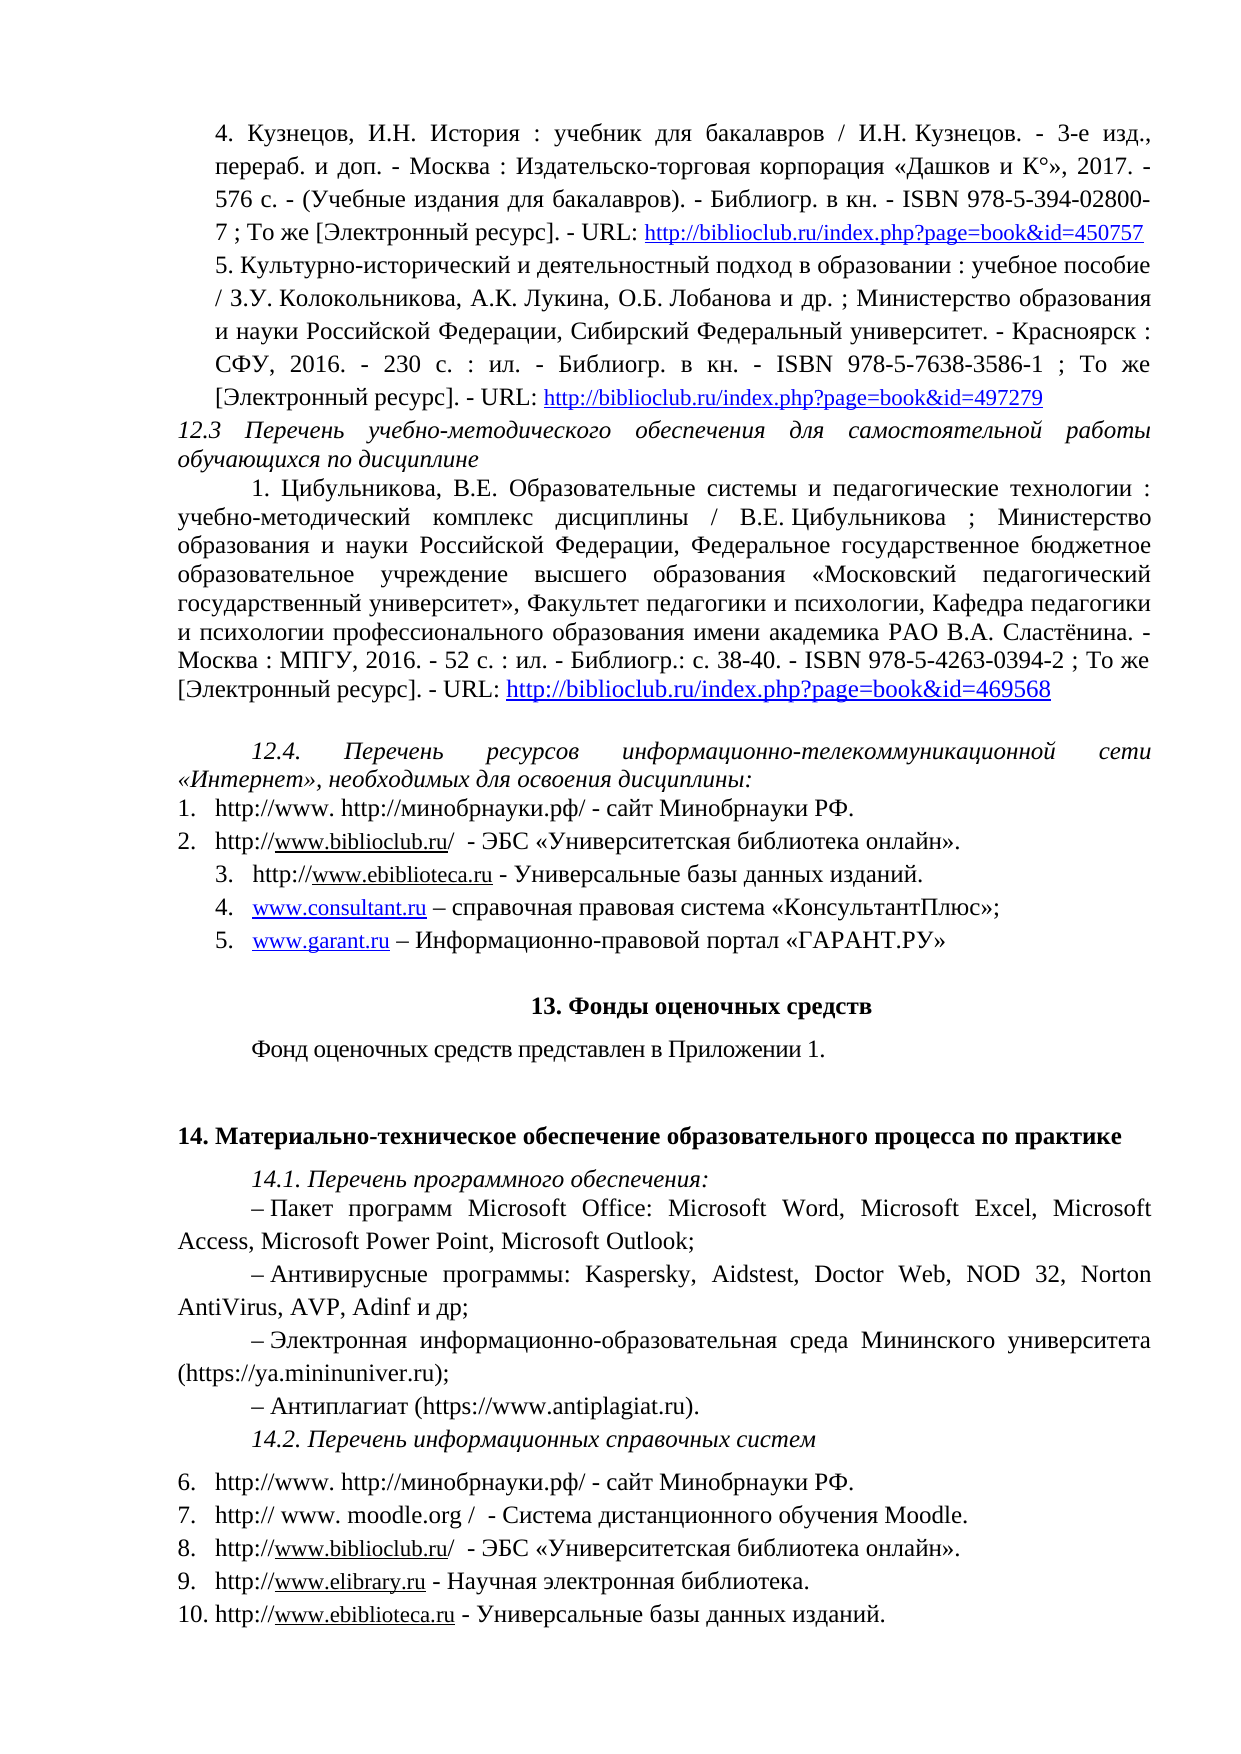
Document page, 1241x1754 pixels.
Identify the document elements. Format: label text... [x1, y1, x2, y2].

text 1. Цибульникова, В.Е. Образовательные системы и педагогические технологии : учебно-методический комплекс дисциплины / В.Е. Цибульникова ; Министерство образования и науки Российской Федерации, Федеральное государственное бюджетное образовательное учреждение высшего образования «Московский педагогический государственный университет», Факультет педагогики и психологии, Кафедра педагогики и психологии профессионального образования имени академика РАО В.А. Сластёнина. - Москва : МПГУ, 2016. - 52 с. : ил. - Библиогр.: с. 38-40. - ISBN 978-5-4263-0394-2 ; То же [Электронный ресурс]. - URL: http://biblioclub.ru/index.php?page=book&id=469568 [177, 473, 1152, 703]
text – Антивирусные программы: Kaspersky, Aidstest, Doctor Web, NOD 32, Norton AntiVirus, AVP, Adinf и др; [177, 1259, 1152, 1321]
list http://www. http://минобрнауки.рф/ - сайт Минобрнауки РФ. [177, 1467, 1152, 1496]
text 13. Фонды оценочных средств [177, 991, 1152, 1020]
text – Пакет программ Microsoft Office: Microsoft Word, Microsoft Excel, Microsoft Access, Microsoft Power Point, Microsoft Outlook; [177, 1193, 1152, 1254]
list http://www.biblioclub.ru/ - ЭБС «Университетская библиотека онлайн». [177, 1533, 1152, 1562]
list http://www.elibrary.ru - Научная электронная библиотека. [177, 1566, 1152, 1595]
text 14. Материально-техническое обеспечение образовательного процесса по практике [177, 1121, 1152, 1149]
text Фонд оценочных средств представлен в Приложении 1. [177, 1034, 1152, 1063]
text 5. Культурно-исторический и деятельностный подход в образовании : учебное пособие / З.У. Колокольникова, А.К. Лукина, О.Б. Лобанова и др. ; Министерство образования и науки Российской Федерации, Сибирский Федеральный университет. - Красноярск : СФУ, 2016. - 230 с. : ил. - Библиогр. в кн. - ISBN 978-5-7638-3586-1 ; То же [Электронный ресурс]. - URL: http://biblioclub.ru/index.php?page=book&id=497279 [215, 250, 1152, 411]
text 12.4. Перечень ресурсов информационно-телекоммуникационной сети «Интернет», необходимых для освоения дисциплины: [177, 736, 1152, 793]
list http://www.ebiblioteca.ru - Универсальные базы данных изданий. [215, 859, 1152, 888]
list www.consultant.ru – справочная правовая система «КонсультантПлюс»; [215, 892, 1152, 921]
text 12.3 Перечень учебно-методического обеспечения для самостоятельной работы обучающихся по дисциплине [177, 415, 1152, 473]
list www.garant.ru – Информационно-правовой портал «ГАРАНТ.РУ» [215, 925, 1152, 954]
list http://www.biblioclub.ru/ - ЭБС «Университетская библиотека онлайн». [177, 826, 1152, 855]
text – Электронная информационно-образовательная среда Мининского университета (https://ya.mininuniver.ru); [177, 1325, 1152, 1387]
text 14.2. Перечень информационных справочных систем [177, 1424, 1152, 1453]
list http:// www. moodle.org / - Система дистанционного обучения Moodle. [177, 1500, 1152, 1529]
text 4. Кузнецов, И.Н. История : учебник для бакалавров / И.Н. Кузнецов. - 3-е изд., перераб. и доп. - Москва : Издательско-торговая корпорация «Дашков и К°», 2017. - 576 с. - (Учебные издания для бакалавров). - Библиогр. в кн. - ISBN 978-5-394-02800-7 ; То же [Электронный ресурс]. - URL: http://biblioclub.ru/index.php?page=book&id=450757 [215, 118, 1152, 246]
text – Антиплагиат (https://www.antiplagiat.ru). [177, 1391, 1152, 1419]
list http://www. http://минобрнауки.рф/ - сайт Минобрнауки РФ. [177, 793, 1152, 822]
text 14.1. Перечень программного обеспечения: [177, 1164, 1152, 1193]
list http://www.ebiblioteca.ru - Универсальные базы данных изданий. [177, 1599, 1152, 1628]
